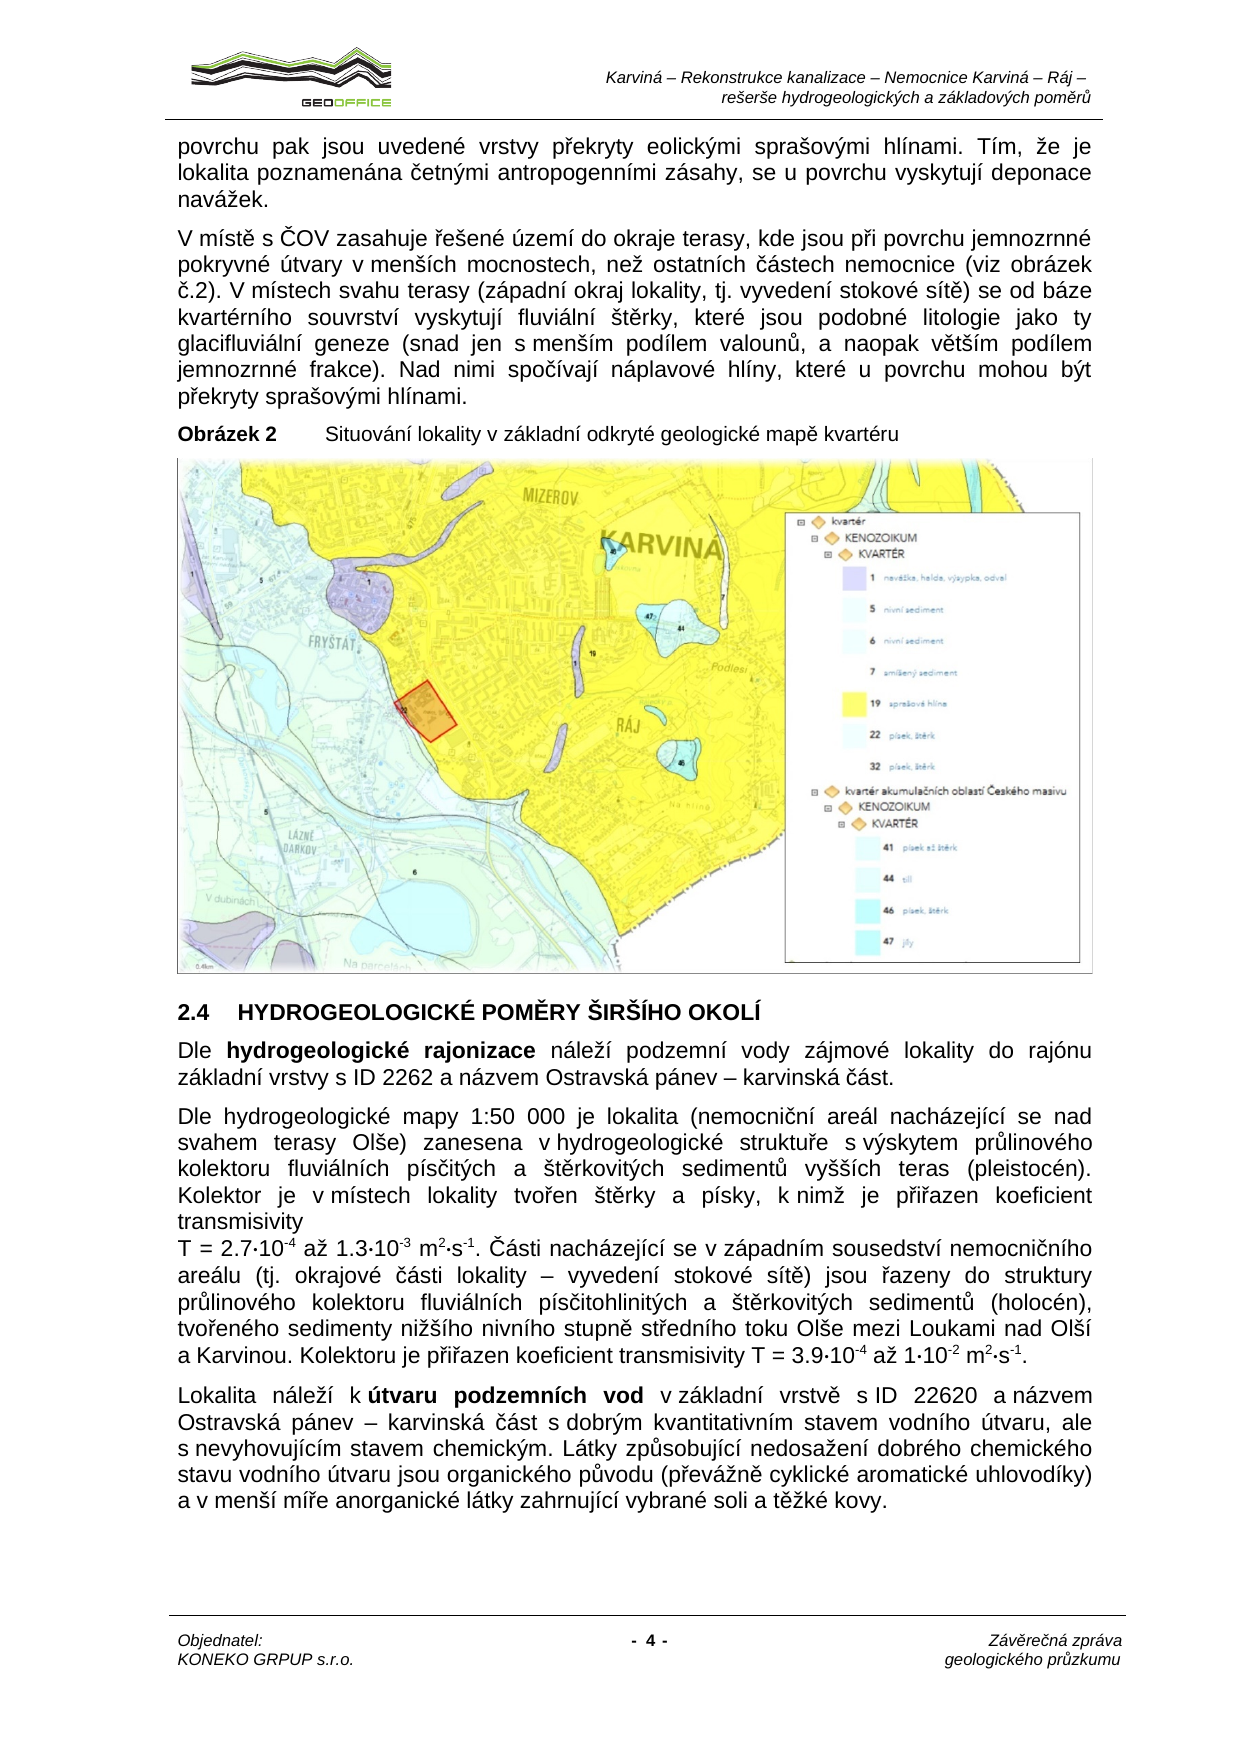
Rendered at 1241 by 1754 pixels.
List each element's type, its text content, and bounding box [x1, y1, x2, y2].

text Obrázek 2 Situování lokality v základní odkryté geologické mapě kvartéru [177, 422, 1093, 446]
text Lokalita náleží k útvaru podzemních vod v základní vrstvě s ID 22620 a názvem Ostravská pánev – karvinská část s dobrým kvantitativním stavem vodního útvaru, ale s nevyhovujícím stavem chemickým. Látky způsobující nedosažení dobrého chemického stavu vodního útvaru jsou organického původu (převážně cyklické aromatické uhlovodíky) a v menší míře anorganické látky zahrnující vybrané soli a těžké kovy. [177, 1382, 1093, 1514]
picture [159, 37, 434, 120]
text V místě s ČOV zasahuje řešené území do okraje terasy, kde jsou při povrchu jemnozrnné pokryvné útvary v menších mocnostech, než ostatních částech nemocnice (viz obrázek č.2). V místech svahu terasy (západní okraj lokality, tj. vyvedení stokové sítě) se od báze kvartérního souvrství vyskytují fluviální štěrky, které jsou podobné litologie jako ty glacifluviální geneze (snad jen s menším podílem valounů, a naopak větším podílem jemnozrnné frakce). Nad nimi spočívají náplavové hlíny, které u povrchu mohou být překryty sprašovými hlínami. [177, 224, 1093, 409]
text Dle hydrogeologické mapy 1:50 000 je lokalita (nemocniční areál nacházející se nad svahem terasy Olše) zanesena v hydrogeologické struktuře s výskytem průlinového kolektoru fluviálních písčitých a štěrkovitých sedimentů vyšších teras (pleistocén). Kolektor je v místech lokality tvořen štěrky a písky, k nimž je přiřazen koeficient transmisivity T = 2.7·10-4 až 1.3·10-3 m2·s-1. Části nacházející se v západním sousedství nemocničního areálu (tj. okrajové části lokality – vyvedení stokové sítě) jsou řazeny do struktury průlinového kolektoru fluviálních písčitohlinitých a štěrkovitých sedimentů (holocén), tvořeného sedimenty nižšího nivního stupně středního toku Olše mezi Loukami nad Olší a Karvinou. Kolektoru je přiřazen koeficient transmisivity T = 3.9·10-4 až 1·10-2 m2·s-1. [177, 1103, 1093, 1369]
subtitle Hydrogeologické poměry širšího okolí [177, 999, 1093, 1025]
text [177, 133, 1093, 212]
text Dle hydrogeologické rajonizace náleží podzemní vody zájmové lokality do rajónu základní vrstvy s ID 2262 a názvem Ostravská pánev – karvinská část. [177, 1037, 1093, 1090]
picture [177, 458, 1093, 974]
